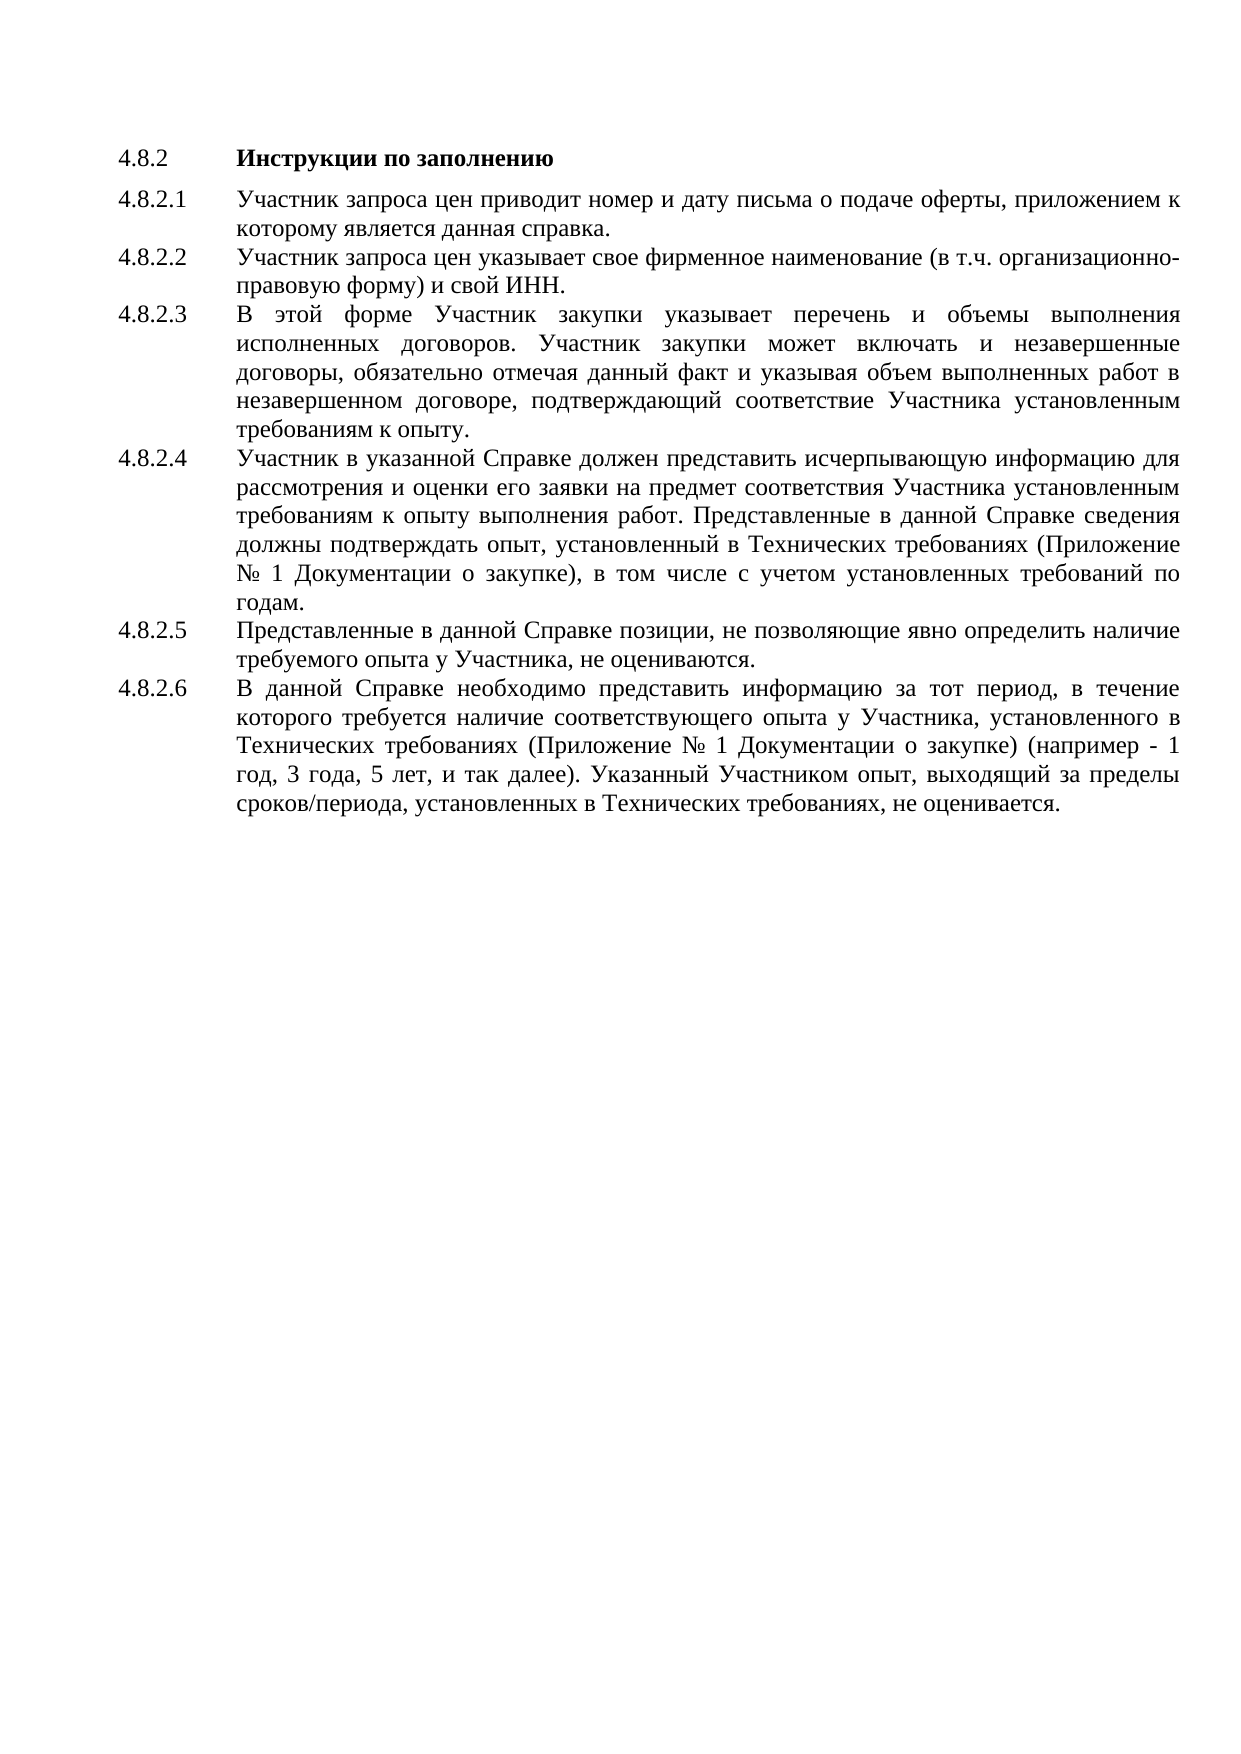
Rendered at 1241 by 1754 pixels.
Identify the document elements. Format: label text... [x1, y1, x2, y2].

list Представленные в данной Справке позиции, не позволяющие явно определить наличие требуемого опыта у Участника, не оцениваются. [118, 616, 1181, 673]
text Участник запроса цен указывает свое фирменное наименование (в т.ч. организационно-правовую форму) и свой ИНН. [118, 242, 1181, 299]
text Инструкции по заполнению [118, 143, 1181, 172]
text Участник запроса цен приводит номер и дату письма о подаче оферты, приложением к которому является данная справка. [118, 184, 1181, 242]
list В этой форме Участник закупки указывает перечень и объемы выполнения исполненных договоров. Участник закупки может включать и незавершенные договоры, обязательно отмечая данный факт и указывая объем выполненных работ в незавершенном договоре, подтверждающий соответствие Участника установленным требованиям к опыту. [118, 299, 1181, 443]
list В данной Справке необходимо представить информацию за тот период, в течение которого требуется наличие соответствующего опыта у Участника, установленного в Технических требованиях (Приложение № 1 Документации о закупке) (например - 1 год, 3 года, 5 лет, и так далее). Указанный Участником опыт, выходящий за пределы сроков/периода, установленных в Технических требованиях, не оценивается. [118, 673, 1181, 817]
list Участник в указанной Справке должен представить исчерпывающую информацию для рассмотрения и оценки его заявки на предмет соответствия Участника установленным требованиям к опыту выполнения работ. Представленные в данной Справке сведения должны подтверждать опыт, установленный в Технических требованиях (Приложение № 1 Документации о закупке), в том числе с учетом установленных требований по годам. [118, 443, 1181, 616]
